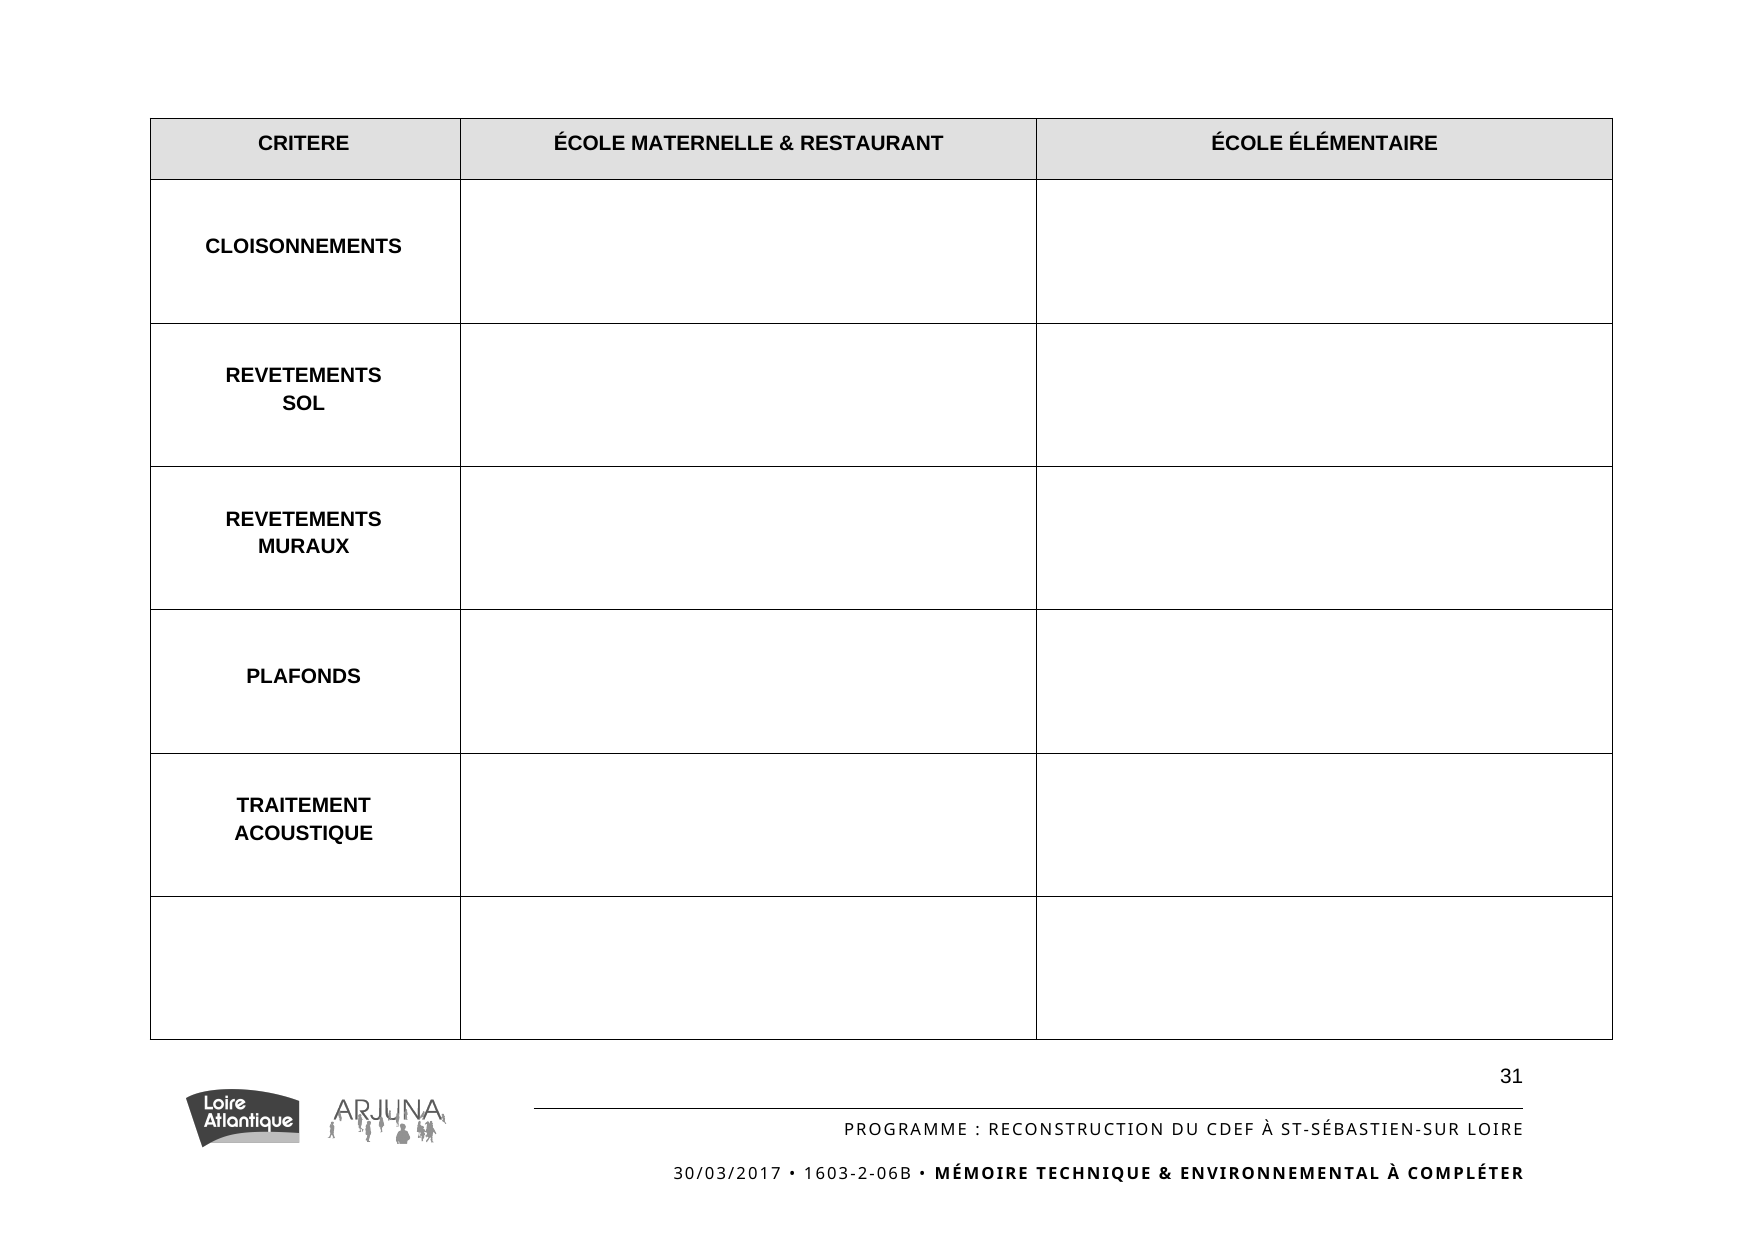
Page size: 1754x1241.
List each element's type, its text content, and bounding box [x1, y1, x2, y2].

table_cell REVETEMENTS SOL [151, 324, 460, 466]
picture [318, 1093, 453, 1150]
table_cell CLOISONNEMENTS [151, 180, 460, 323]
table_header ÉCOLE MATERNELLE & RESTAURANT [461, 119, 1036, 179]
table_header ÉCOLE ÉLÉMENTAIRE [1037, 119, 1612, 179]
table_cell [461, 610, 1036, 753]
table_cell [461, 180, 1036, 323]
table_cell TRAITEMENT ACOUSTIQUE [151, 754, 460, 896]
table_cell [1037, 467, 1612, 609]
picture [184, 1085, 301, 1149]
table_cell [1037, 180, 1612, 323]
table_cell [461, 754, 1036, 896]
table_cell [461, 897, 1036, 1039]
table_cell [461, 324, 1036, 466]
table_header CRITERE [151, 119, 460, 179]
table_cell [151, 897, 460, 1039]
table_cell [1037, 610, 1612, 753]
table_cell REVETEMENTS MURAUX [151, 467, 460, 609]
table_cell [1037, 897, 1612, 1039]
table_cell [1037, 324, 1612, 466]
table_cell [461, 467, 1036, 609]
table_cell PLAFONDS [151, 610, 460, 753]
table_cell [1037, 754, 1612, 896]
